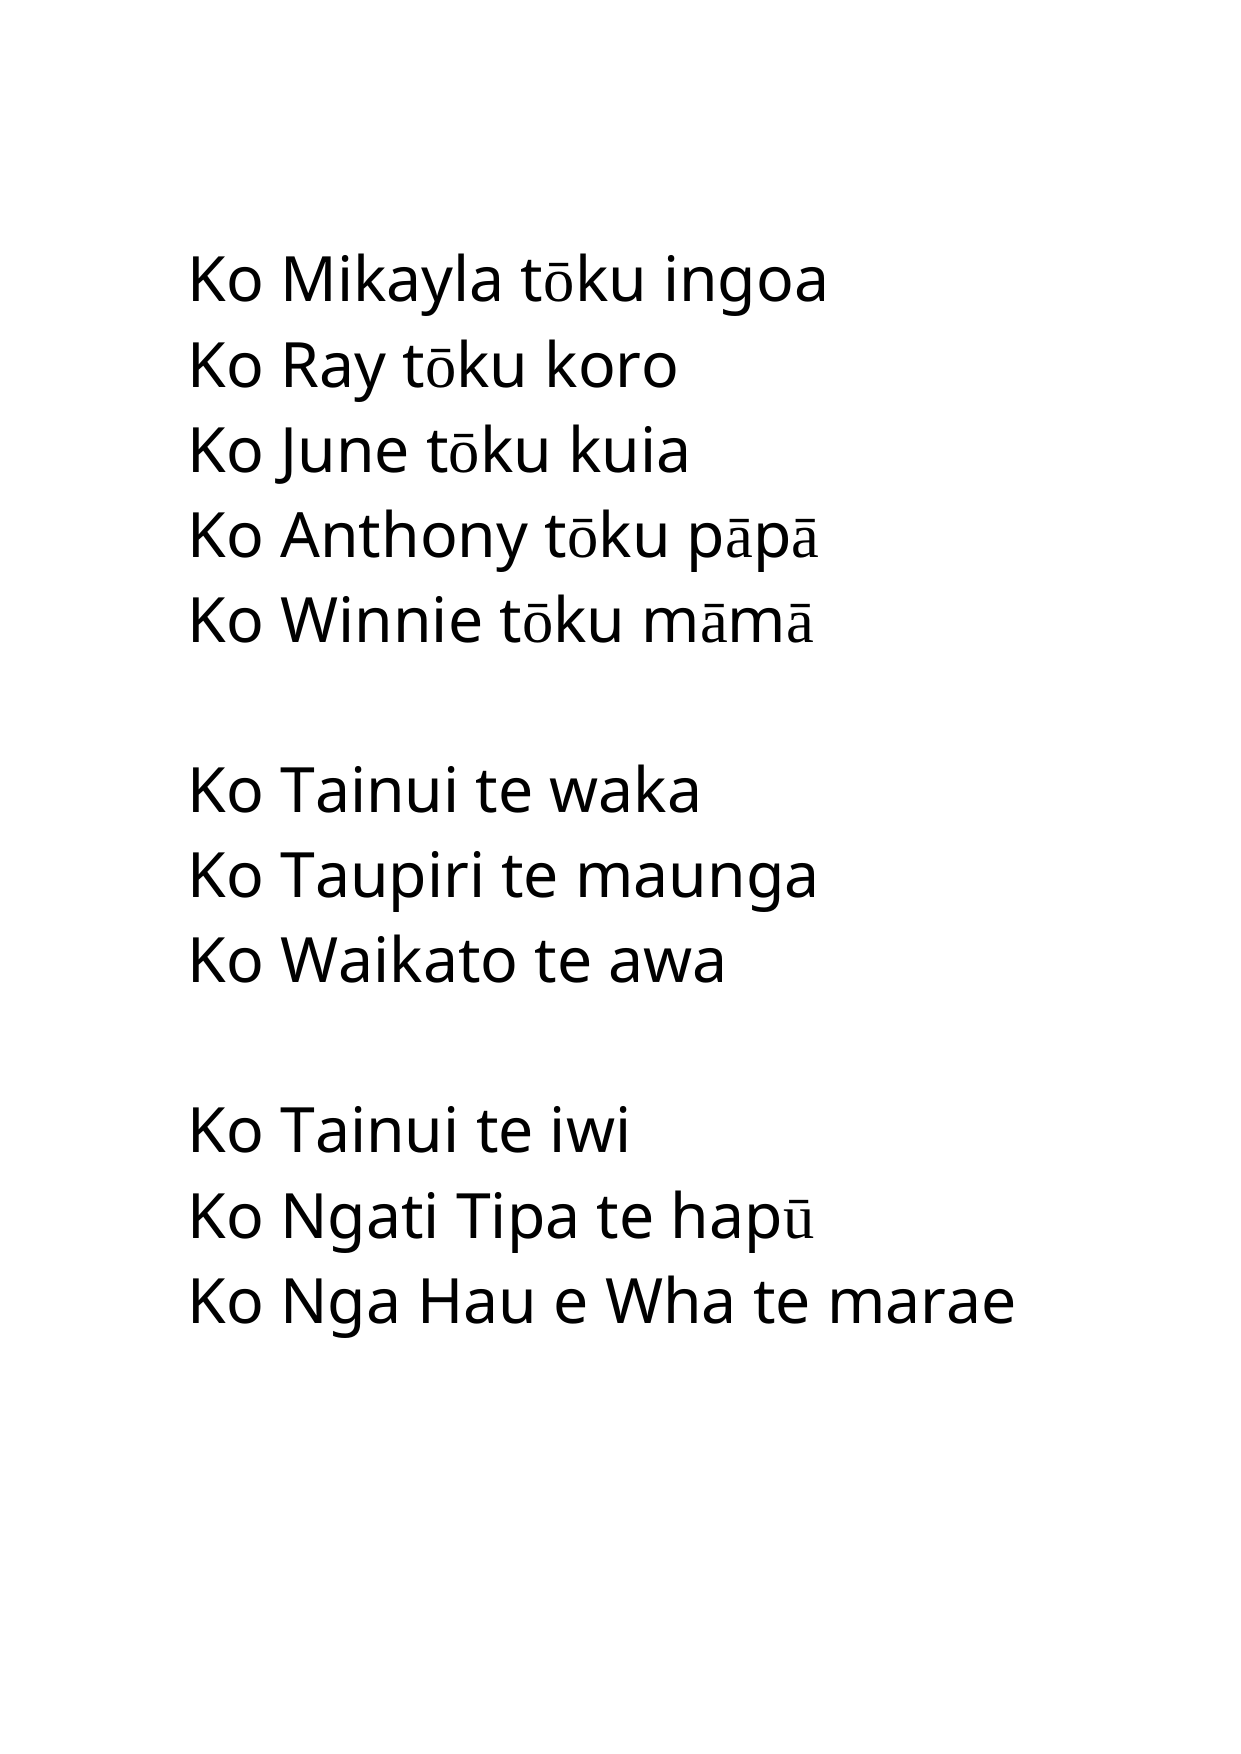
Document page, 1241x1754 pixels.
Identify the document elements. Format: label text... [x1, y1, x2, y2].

text Ko Taupiri te maunga [187, 831, 1053, 916]
text Ko Waikato te awa [187, 916, 1053, 1001]
text Ko Ray tōku koro [187, 320, 1053, 405]
text Ko Tainui te waka [187, 746, 1053, 831]
text Ko Anthony tōku pāpā [187, 490, 1053, 576]
text Ko Mikayla tōku ingoa [187, 235, 1053, 320]
text Ko Tainui te iwi [187, 1086, 1053, 1171]
text Ko Winnie tōku māmā [187, 576, 1053, 661]
text Ko Ngati Tipa te hapū [187, 1171, 1053, 1256]
text Ko June tōku kuia [187, 405, 1053, 490]
text Ko Nga Hau e Wha te marae [187, 1256, 1053, 1341]
